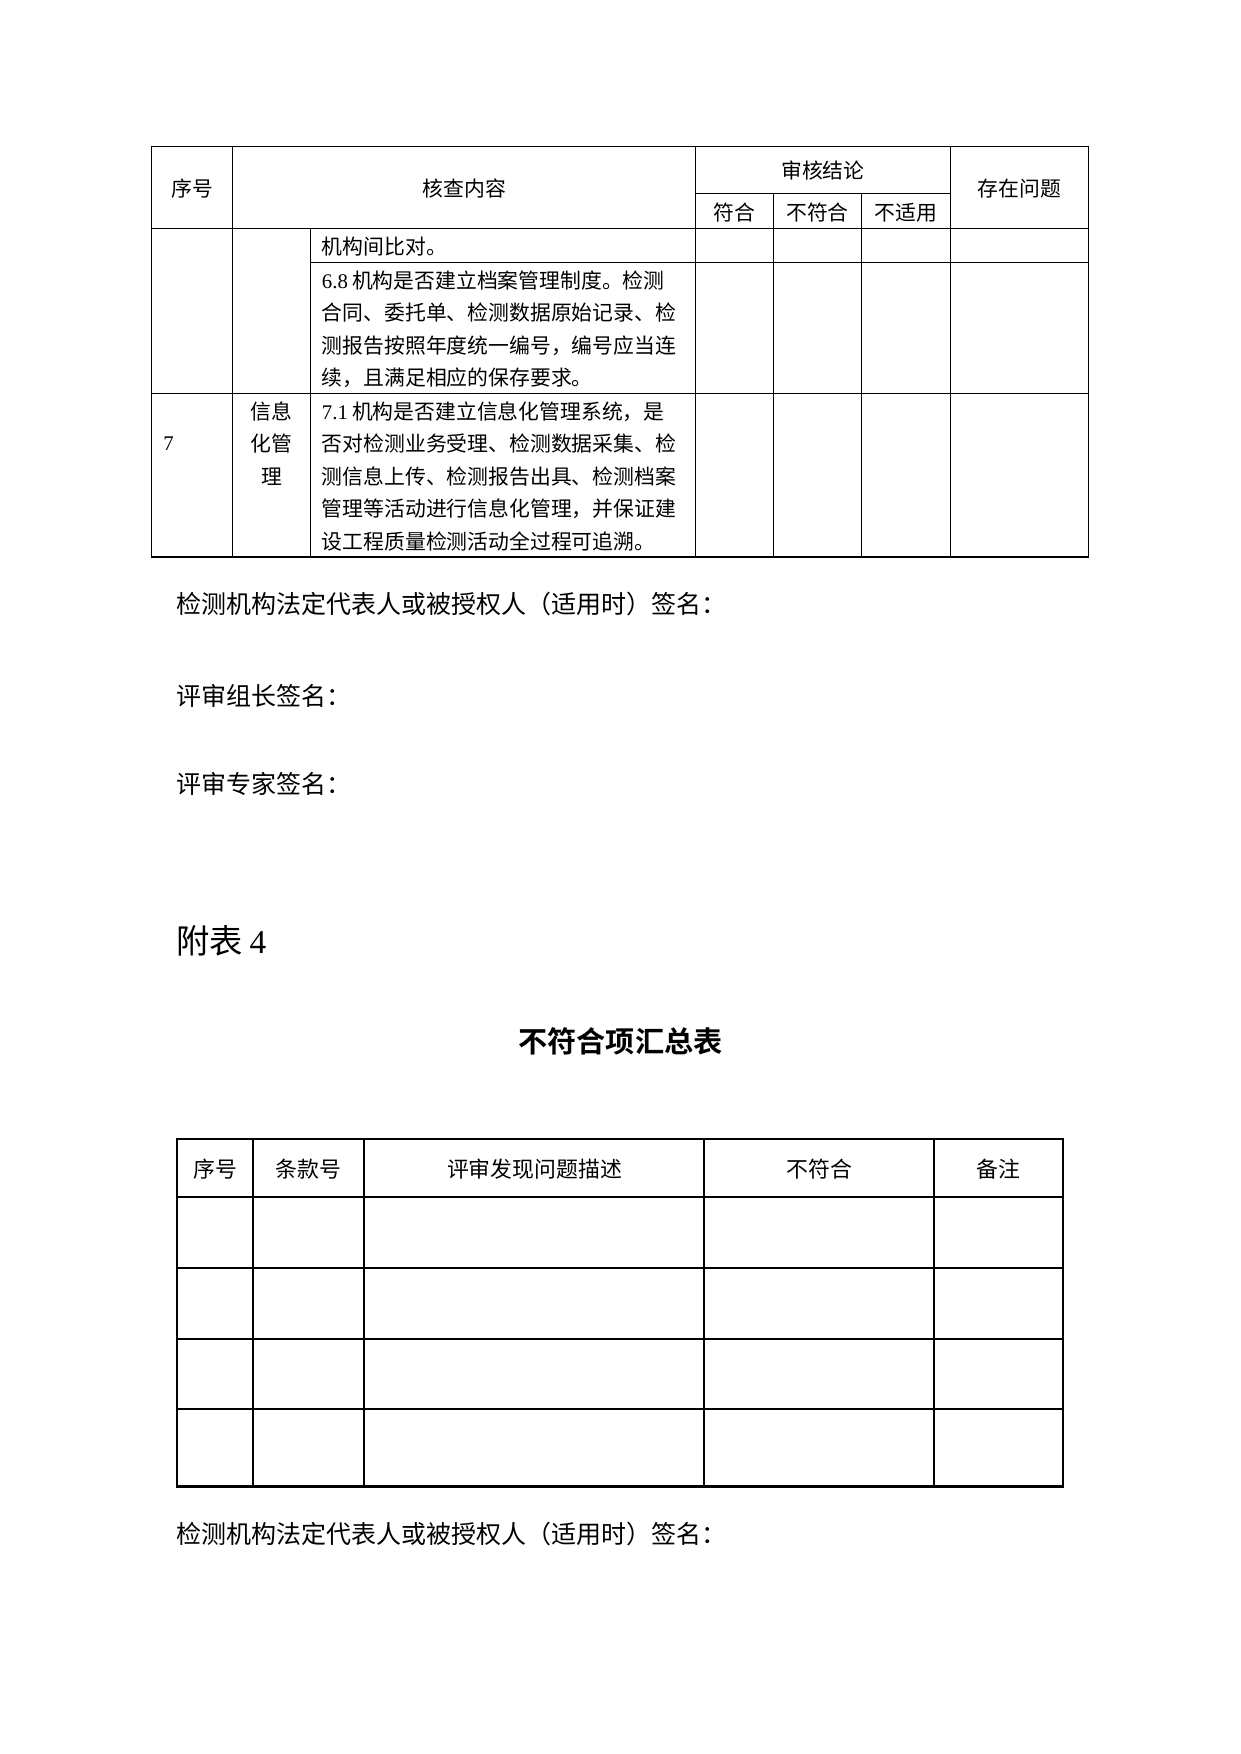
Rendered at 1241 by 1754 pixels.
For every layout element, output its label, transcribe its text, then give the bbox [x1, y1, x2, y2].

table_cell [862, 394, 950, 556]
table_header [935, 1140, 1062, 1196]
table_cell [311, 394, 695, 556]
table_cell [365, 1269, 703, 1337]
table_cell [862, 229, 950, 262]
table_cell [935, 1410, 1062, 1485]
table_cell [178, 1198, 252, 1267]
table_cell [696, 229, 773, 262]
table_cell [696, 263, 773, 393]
text 不符合项汇总表 [176, 1008, 1064, 1073]
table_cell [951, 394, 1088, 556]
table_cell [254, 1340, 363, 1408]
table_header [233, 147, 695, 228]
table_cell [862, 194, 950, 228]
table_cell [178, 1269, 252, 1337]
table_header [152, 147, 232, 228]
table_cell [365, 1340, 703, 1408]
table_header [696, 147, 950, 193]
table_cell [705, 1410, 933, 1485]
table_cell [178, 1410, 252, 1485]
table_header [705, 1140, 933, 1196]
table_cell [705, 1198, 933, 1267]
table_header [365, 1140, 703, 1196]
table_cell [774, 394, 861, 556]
text 评审组长签名： [176, 660, 1019, 725]
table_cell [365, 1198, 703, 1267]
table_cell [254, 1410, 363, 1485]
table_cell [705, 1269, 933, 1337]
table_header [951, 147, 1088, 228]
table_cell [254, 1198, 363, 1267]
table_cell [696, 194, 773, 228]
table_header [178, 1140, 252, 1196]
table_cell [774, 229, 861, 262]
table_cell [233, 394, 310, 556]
text 检测机构法定代表人或被授权人（适用时）签名： [176, 570, 1019, 635]
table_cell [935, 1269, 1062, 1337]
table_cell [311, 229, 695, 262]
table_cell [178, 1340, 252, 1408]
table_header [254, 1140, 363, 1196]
text 附表4 [176, 907, 1064, 972]
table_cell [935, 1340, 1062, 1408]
text 检测机构法定代表人或被授权人（适用时）签名： [176, 1500, 1019, 1565]
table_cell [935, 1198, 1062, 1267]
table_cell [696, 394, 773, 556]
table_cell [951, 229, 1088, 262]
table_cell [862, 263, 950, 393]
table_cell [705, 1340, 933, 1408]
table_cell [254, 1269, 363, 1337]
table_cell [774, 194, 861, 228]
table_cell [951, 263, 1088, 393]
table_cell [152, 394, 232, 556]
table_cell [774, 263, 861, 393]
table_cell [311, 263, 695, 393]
text 评审专家签名： [176, 750, 1019, 815]
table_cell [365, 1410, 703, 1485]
